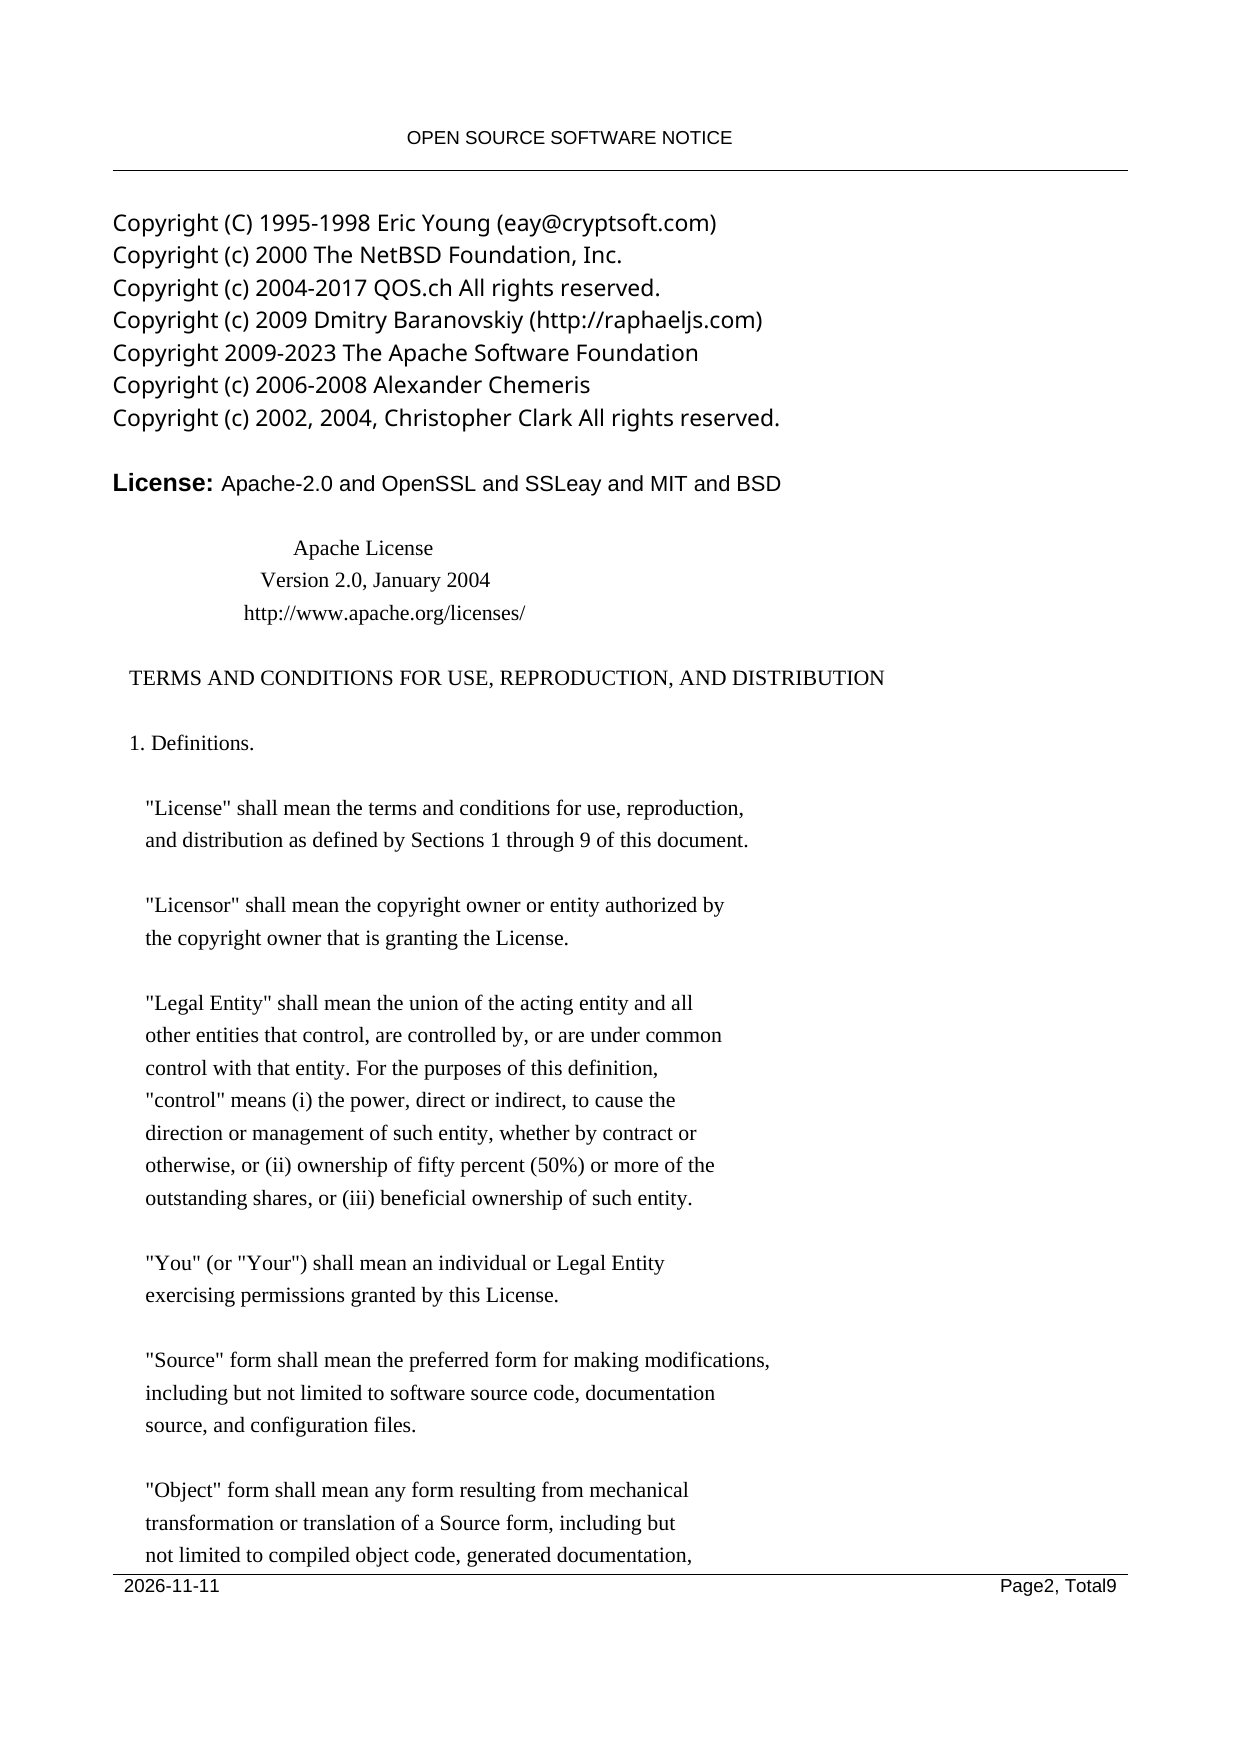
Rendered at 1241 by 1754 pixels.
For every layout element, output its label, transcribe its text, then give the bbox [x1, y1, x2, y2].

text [112, 499, 1128, 1571]
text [112, 206, 1128, 466]
text License: Apache-2.0 and OpenSSL and SSLeay and MIT and BSD [112, 466, 1128, 499]
